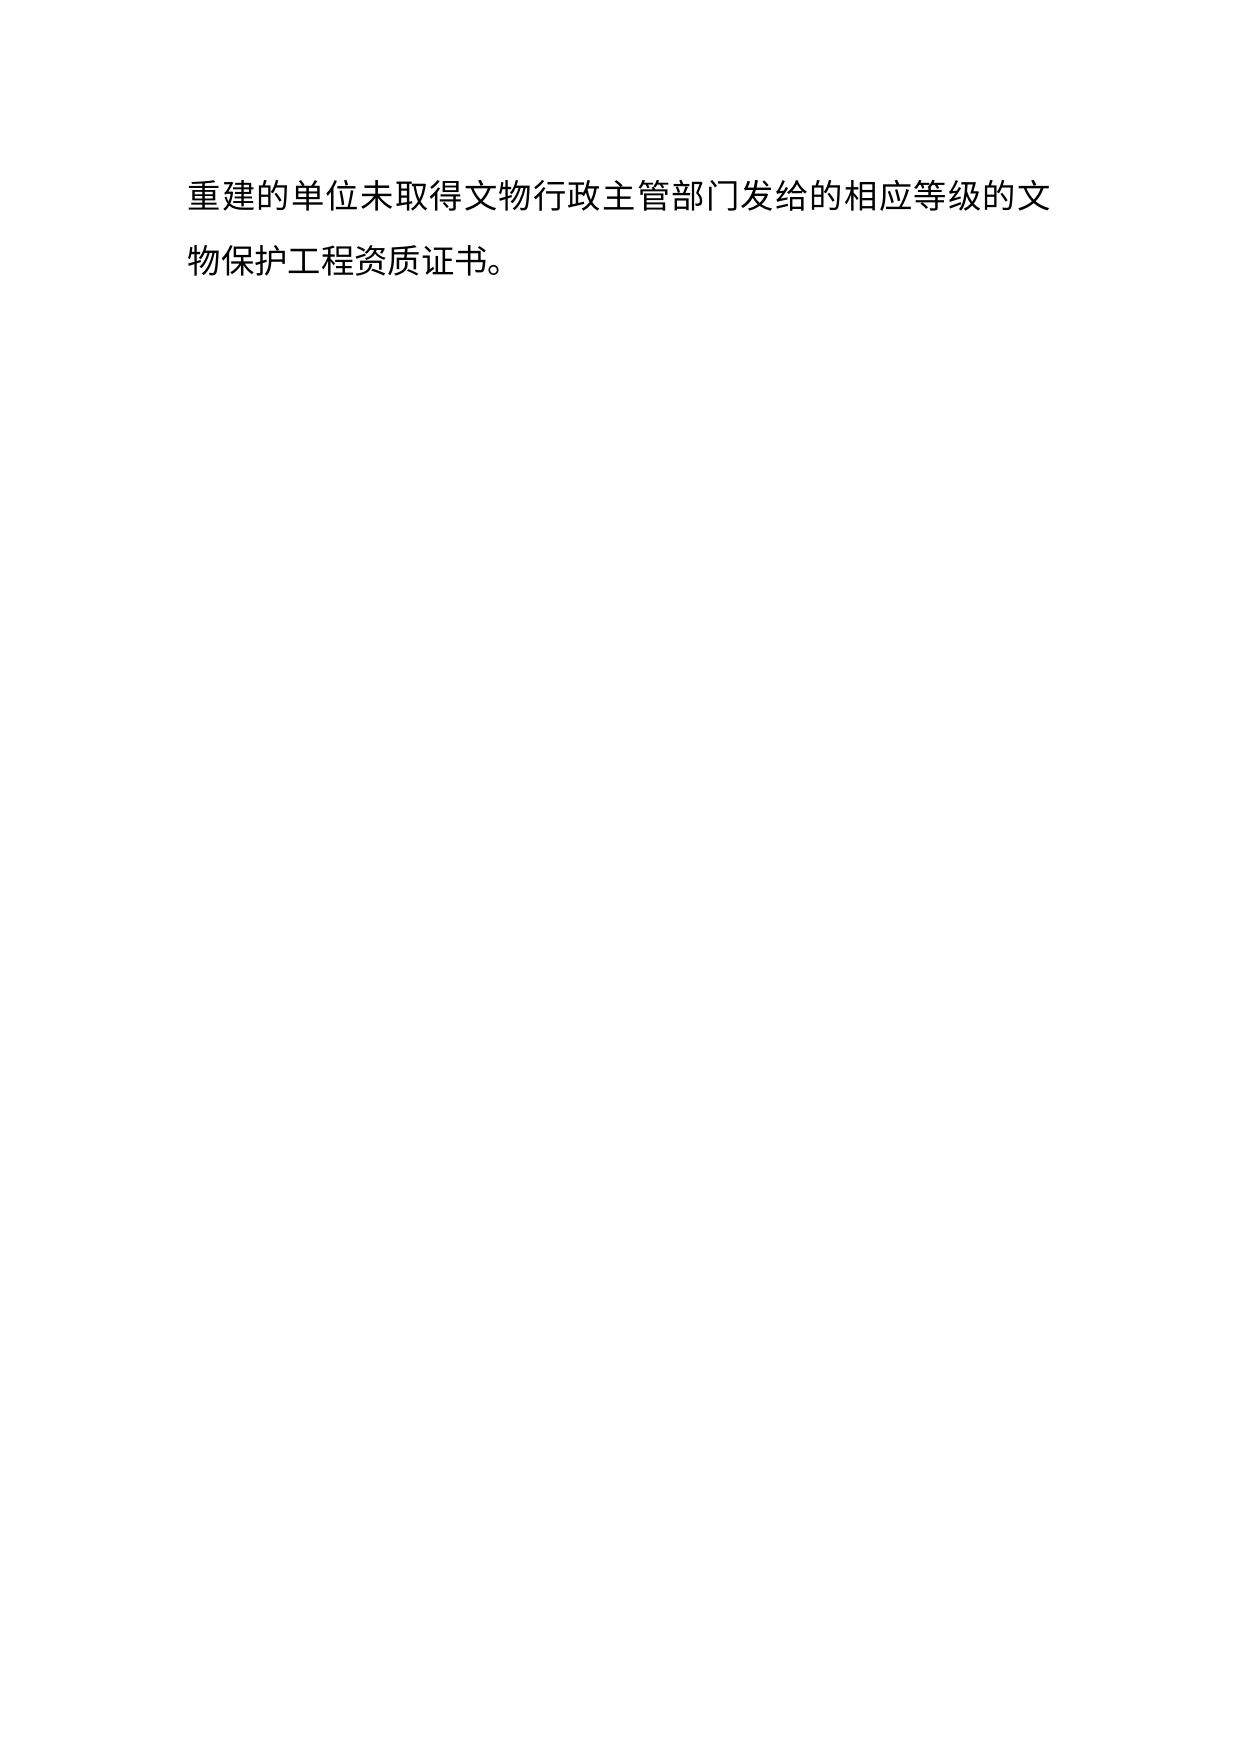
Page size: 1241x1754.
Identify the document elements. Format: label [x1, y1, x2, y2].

text [187, 162, 1053, 292]
